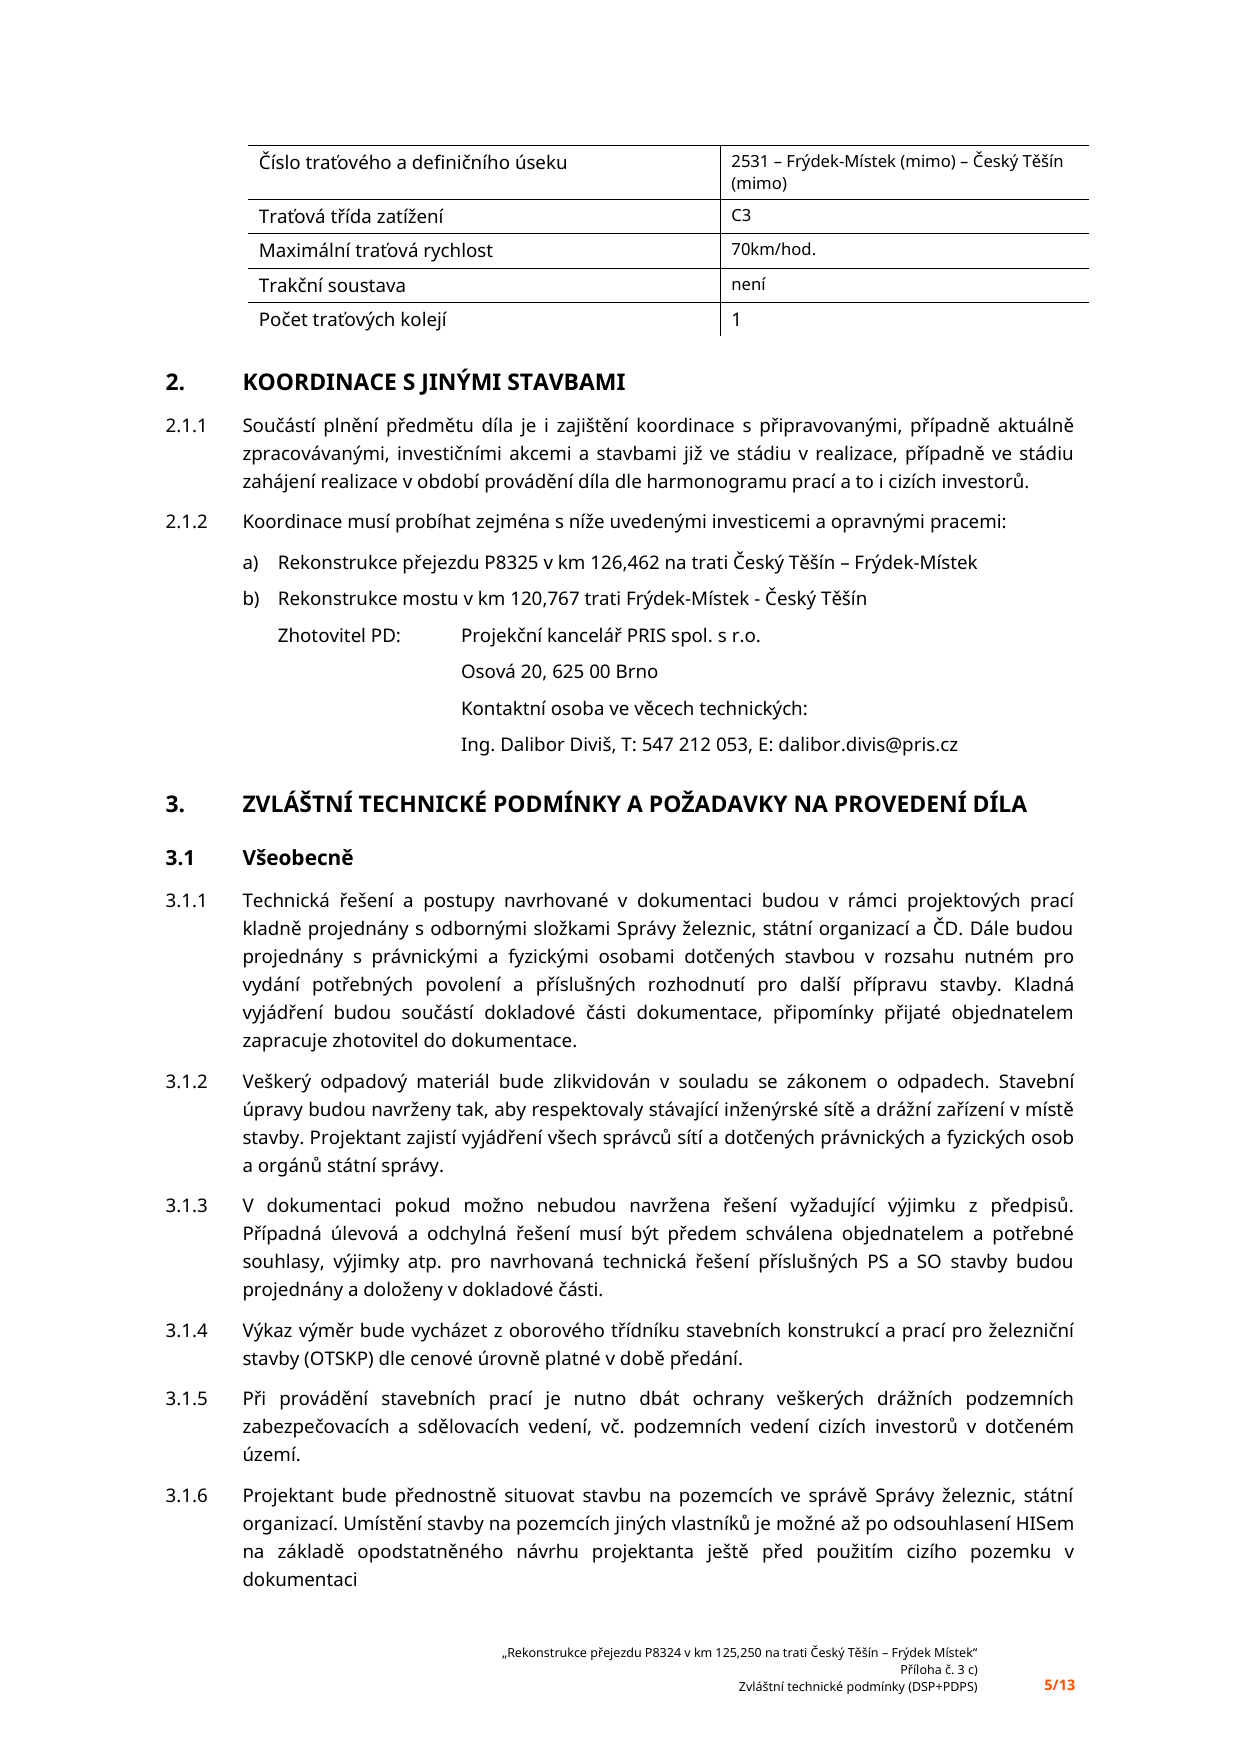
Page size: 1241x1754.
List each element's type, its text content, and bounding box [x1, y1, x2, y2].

list ZVLÁŠTNÍ TECHNICKÉ PODMÍNKY A POŽADAVKY NA PROVEDENÍ DÍLA [165, 788, 1075, 819]
list Technická řešení a postupy navrhované v dokumentaci budou v rámci projektových prací kladně projednány s odbornými složkami Správy železnic, státní organizací a ČD. Dále budou projednány s právnickými a fyzickými osobami dotčených stavbou v rozsahu nutném pro vydání potřebných povolení a příslušných rozhodnutí pro další přípravu stavby. Kladná vyjádření budou součástí dokladové části dokumentace, připomínky přijaté objednatelem zapracuje zhotovitel do dokumentace. [165, 887, 1075, 1053]
list Výkaz výměr bude vycházet z oborového třídníku stavebních konstrukcí a prací pro železniční stavby (OTSKP) dle cenové úrovně platné v době předání. [165, 1317, 1075, 1371]
list Všeobecně [165, 843, 1075, 872]
table_cell 70km/hod. [721, 234, 1089, 267]
list Zhotovitel PD: Projekční kancelář PRIS spol. s r.o. [278, 622, 1075, 648]
text KOORDINACE S JINÝMI STAVBAMI [165, 365, 1075, 397]
list Osová 20, 625 00 Brno [278, 658, 1075, 684]
text Rekonstrukce přejezdu P8325 v km 126,462 na trati Český Těšín – Frýdek-Místek [242, 549, 1075, 575]
table_cell C3 [721, 200, 1089, 233]
table_cell 2531 – Frýdek-Místek (mimo) – Český Těšín (mimo) [721, 146, 1089, 199]
table_cell Maximální traťová rychlost [248, 234, 720, 267]
text Rekonstrukce mostu v km 120,767 trati Frýdek-Místek - Český Těšín [242, 586, 1075, 611]
table_cell Číslo traťového a definičního úseku [248, 146, 720, 199]
list Projektant bude přednostně situovat stavbu na pozemcích ve správě Správy železnic, státní organizací. Umístění stavby na pozemcích jiných vlastníků je možné až po odsouhlasení HISem na základě opodstatněného návrhu projektanta ještě před použitím cizího pozemku v dokumentaci [165, 1482, 1075, 1592]
text Koordinace musí probíhat zejména s níže uvedenými investicemi a opravnými pracemi: [165, 509, 1075, 534]
list Ing. Dalibor Diviš, T: 547 212 053, E: dalibor.divis@pris.cz [425, 731, 1075, 757]
table_cell Trakční soustava [248, 269, 720, 302]
table_cell Počet traťových kolejí [248, 303, 720, 336]
list Kontaktní osoba ve věcech technických: [278, 695, 1075, 720]
list Veškerý odpadový materiál bude zlikvidován v souladu se zákonem o odpadech. Stavební úpravy budou navrženy tak, aby respektovaly stávající inženýrské sítě a drážní zařízení v místě stavby. Projektant zajistí vyjádření všech správců sítí a dotčených právnických a fyzických osob a orgánů státní správy. [165, 1068, 1075, 1177]
table_cell není [721, 269, 1089, 302]
list V dokumentaci pokud možno nebudou navržena řešení vyžadující výjimku z předpisů. Případná úlevová a odchylná řešení musí být předem schválena objednatelem a potřebné souhlasy, výjimky atp. pro navrhovaná technická řešení příslušných PS a SO stavby budou projednány a doloženy v dokladové části. [165, 1192, 1075, 1302]
table_cell Traťová třída zatížení [248, 200, 720, 233]
text Součástí plnění předmětu díla je i zajištění koordinace s připravovanými, případně aktuálně zpracovávanými, investičními akcemi a stavbami již ve stádiu v realizace, případně ve stádiu zahájení realizace v období provádění díla dle harmonogramu prací a to i cizích investorů. [165, 412, 1075, 494]
table_cell 1 [721, 303, 1089, 336]
list Při provádění stavebních prací je nutno dbát ochrany veškerých drážních podzemních zabezpečovacích a sdělovacích vedení, vč. podzemních vedení cizích investorů v dotčeném území. [165, 1386, 1075, 1467]
